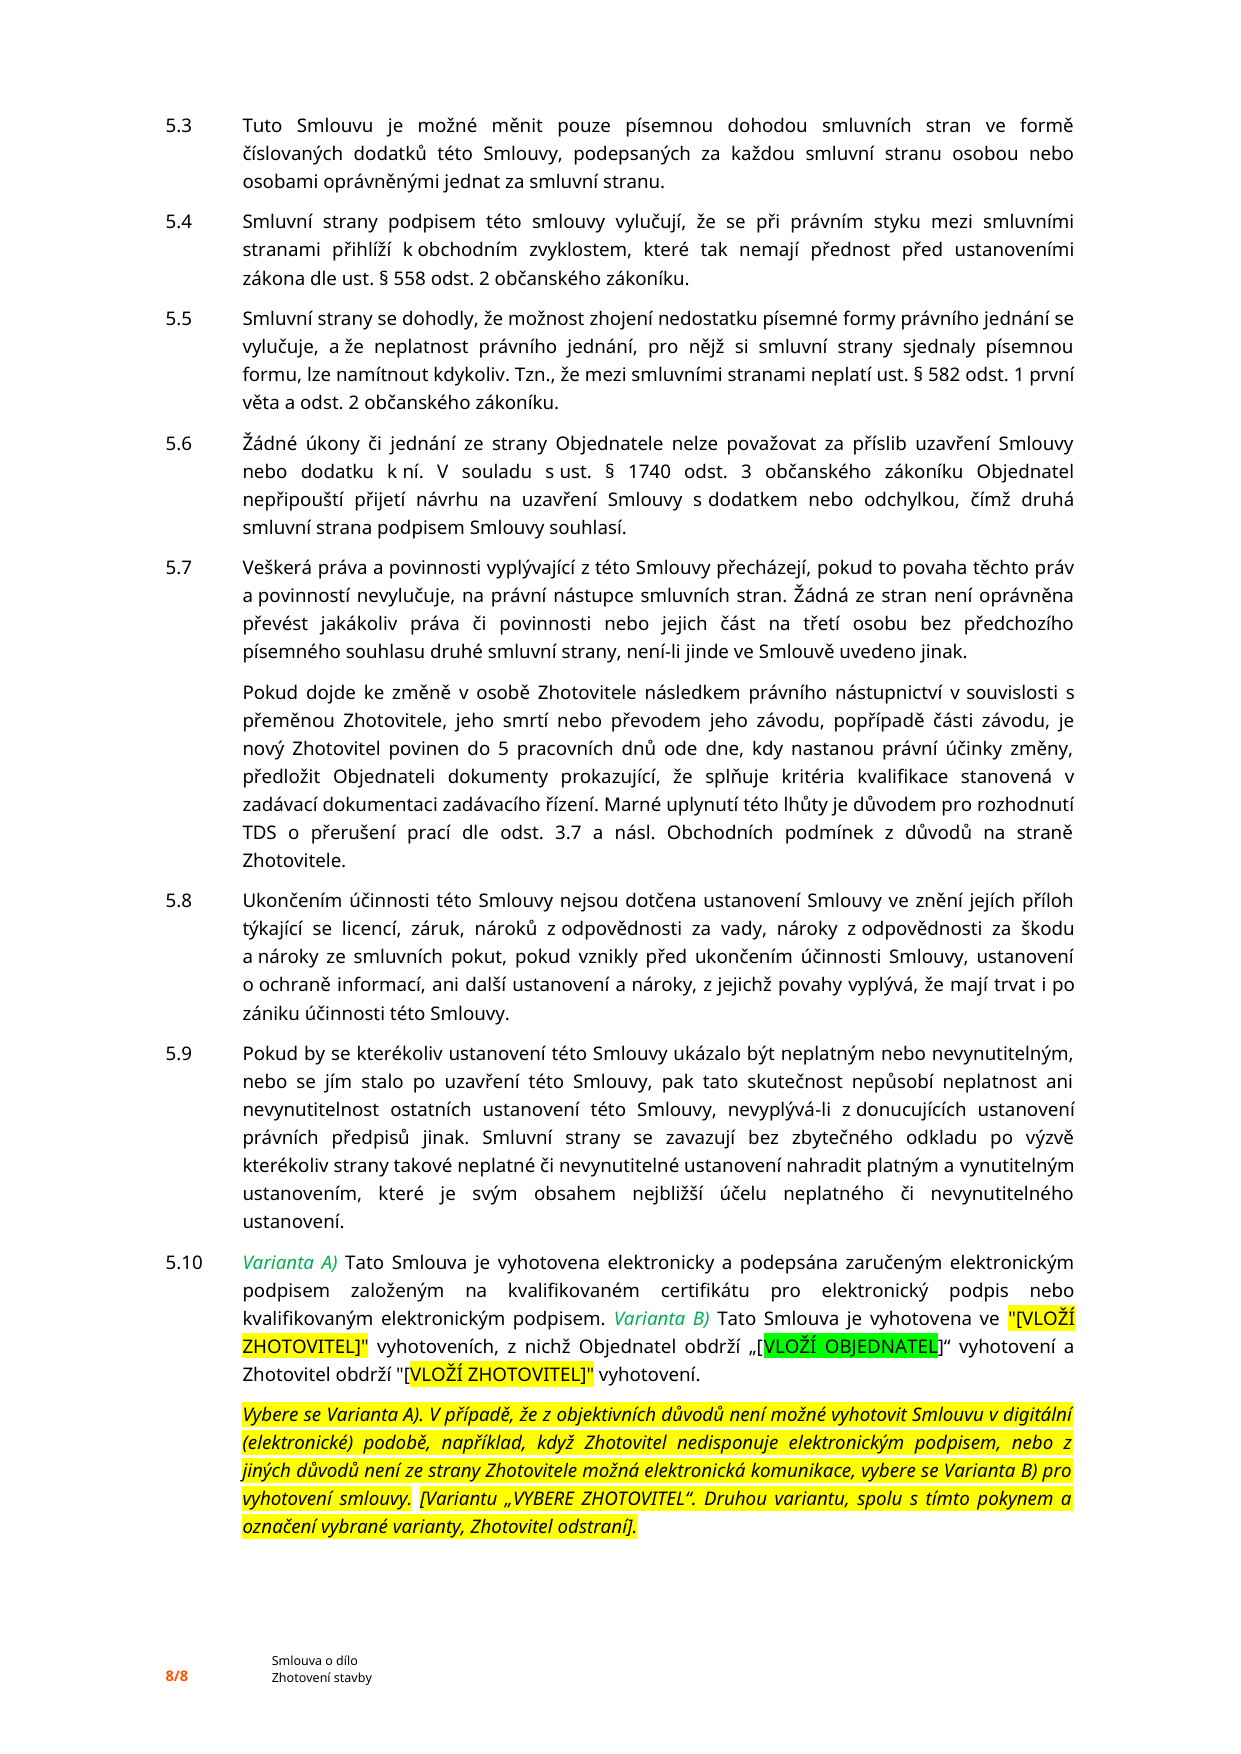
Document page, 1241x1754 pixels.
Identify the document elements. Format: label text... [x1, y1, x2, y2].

text Pokud by se kterékoliv ustanovení této Smlouvy ukázalo být neplatným nebo nevynutitelným, nebo se jím stalo po uzavření této Smlouvy, pak tato skutečnost nepůsobí neplatnost ani nevynutitelnost ostatních ustanovení této Smlouvy, nevyplývá-li z donucujících ustanovení právních předpisů jinak. Smluvní strany se zavazují bez zbytečného odkladu po výzvě kterékoliv strany takové neplatné či nevynutitelné ustanovení nahradit platným a vynutitelným ustanovením, které je svým obsahem nejbližší účelu neplatného či nevynutitelného ustanovení. [165, 1040, 1075, 1234]
text Varianta A) Tato Smlouva je vyhotovena elektronicky a podepsána zaručeným elektronickým podpisem založeným na kvalifikovaném certifikátu pro elektronický podpis nebo kvalifikovaným elektronickým podpisem. Varianta B) Tato Smlouva je vyhotovena ve "[VLOŽÍ ZHOTOVITEL]" vyhotoveních, z nichž Objednatel obdrží „[VLOŽÍ OBJEDNATEL]“ vyhotovení a Zhotovitel obdrží "[VLOŽÍ ZHOTOVITEL]" vyhotovení. [165, 1249, 1075, 1387]
text Tuto Smlouvu je možné měnit pouze písemnou dohodou smluvních stran ve formě číslovaných dodatků této Smlouvy, podepsaných za každou smluvní stranu osobou nebo osobami oprávněnými jednat za smluvní stranu. [165, 112, 1075, 194]
text Veškerá práva a povinnosti vyplývající z této Smlouvy přecházejí, pokud to povaha těchto práv a povinností nevylučuje, na právní nástupce smluvních stran. Žádná ze stran není oprávněna převést jakákoliv práva či povinnosti nebo jejich část na třetí osobu bez předchozího písemného souhlasu druhé smluvní strany, není-li jinde ve Smlouvě uvedeno jinak. [165, 554, 1075, 664]
text Žádné úkony či jednání ze strany Objednatele nelze považovat za příslib uzavření Smlouvy nebo dodatku k ní. V souladu s ust. § 1740 odst. 3 občanského zákoníku Objednatel nepřipouští přijetí návrhu na uzavření Smlouvy s dodatkem nebo odchylkou, čímž druhá smluvní strana podpisem Smlouvy souhlasí. [165, 430, 1075, 539]
text Smluvní strany se dohodly, že možnost zhojení nedostatku písemné formy právního jednání se vylučuje, a že neplatnost právního jednání, pro nějž si smluvní strany sjednaly písemnou formu, lze namítnout kdykoliv. Tzn., že mezi smluvními stranami neplatí ust. § 582 odst. 1 první věta a odst. 2 občanského zákoníku. [165, 305, 1075, 415]
text Ukončením účinnosti této Smlouvy nejsou dotčena ustanovení Smlouvy ve znění jejích příloh týkající se licencí, záruk, nároků z odpovědnosti za vady, nároky z odpovědnosti za škodu a nároky ze smluvních pokut, pokud vznikly před ukončením účinnosti Smlouvy, ustanovení o ochraně informací, ani další ustanovení a nároky, z jejichž povahy vyplývá, že mají trvat i po zániku účinnosti této Smlouvy. [165, 888, 1075, 1025]
text Smluvní strany podpisem této smlouvy vylučují, že se při právním styku mezi smluvními stranami přihlíží k obchodním zvyklostem, které tak nemají přednost před ustanoveními zákona dle ust. § 558 odst. 2 občanského zákoníku. [165, 209, 1075, 290]
list Pokud dojde ke změně v osobě Zhotovitele následkem právního nástupnictví v souvislosti s přeměnou Zhotovitele, jeho smrtí nebo převodem jeho závodu, popřípadě části závodu, je nový Zhotovitel povinen do 5 pracovních dnů ode dne, kdy nastanou právní účinky změny, předložit Objednateli dokumenty prokazující, že splňuje kritéria kvalifikace stanovená v zadávací dokumentaci zadávacího řízení. Marné uplynutí této lhůty je důvodem pro rozhodnutí TDS o přerušení prací dle odst. 3.7 a násl. Obchodních podmínek z důvodů na straně Zhotovitele. [242, 679, 1075, 873]
list Vybere se Varianta A). V případě, že z objektivních důvodů není možné vyhotovit Smlouvu v digitální (elektronické) podobě, například, když Zhotovitel nedisponuje elektronickým podpisem, nebo z jiných důvodů není ze strany Zhotovitele možná elektronická komunikace, vybere se Varianta B) pro vyhotovení smlouvy. [Variantu „VYBERE ZHOTOVITEL“. Druhou variantu, spolu s tímto pokynem a označení vybrané varianty, Zhotovitel odstraní]. [242, 1402, 1075, 1539]
